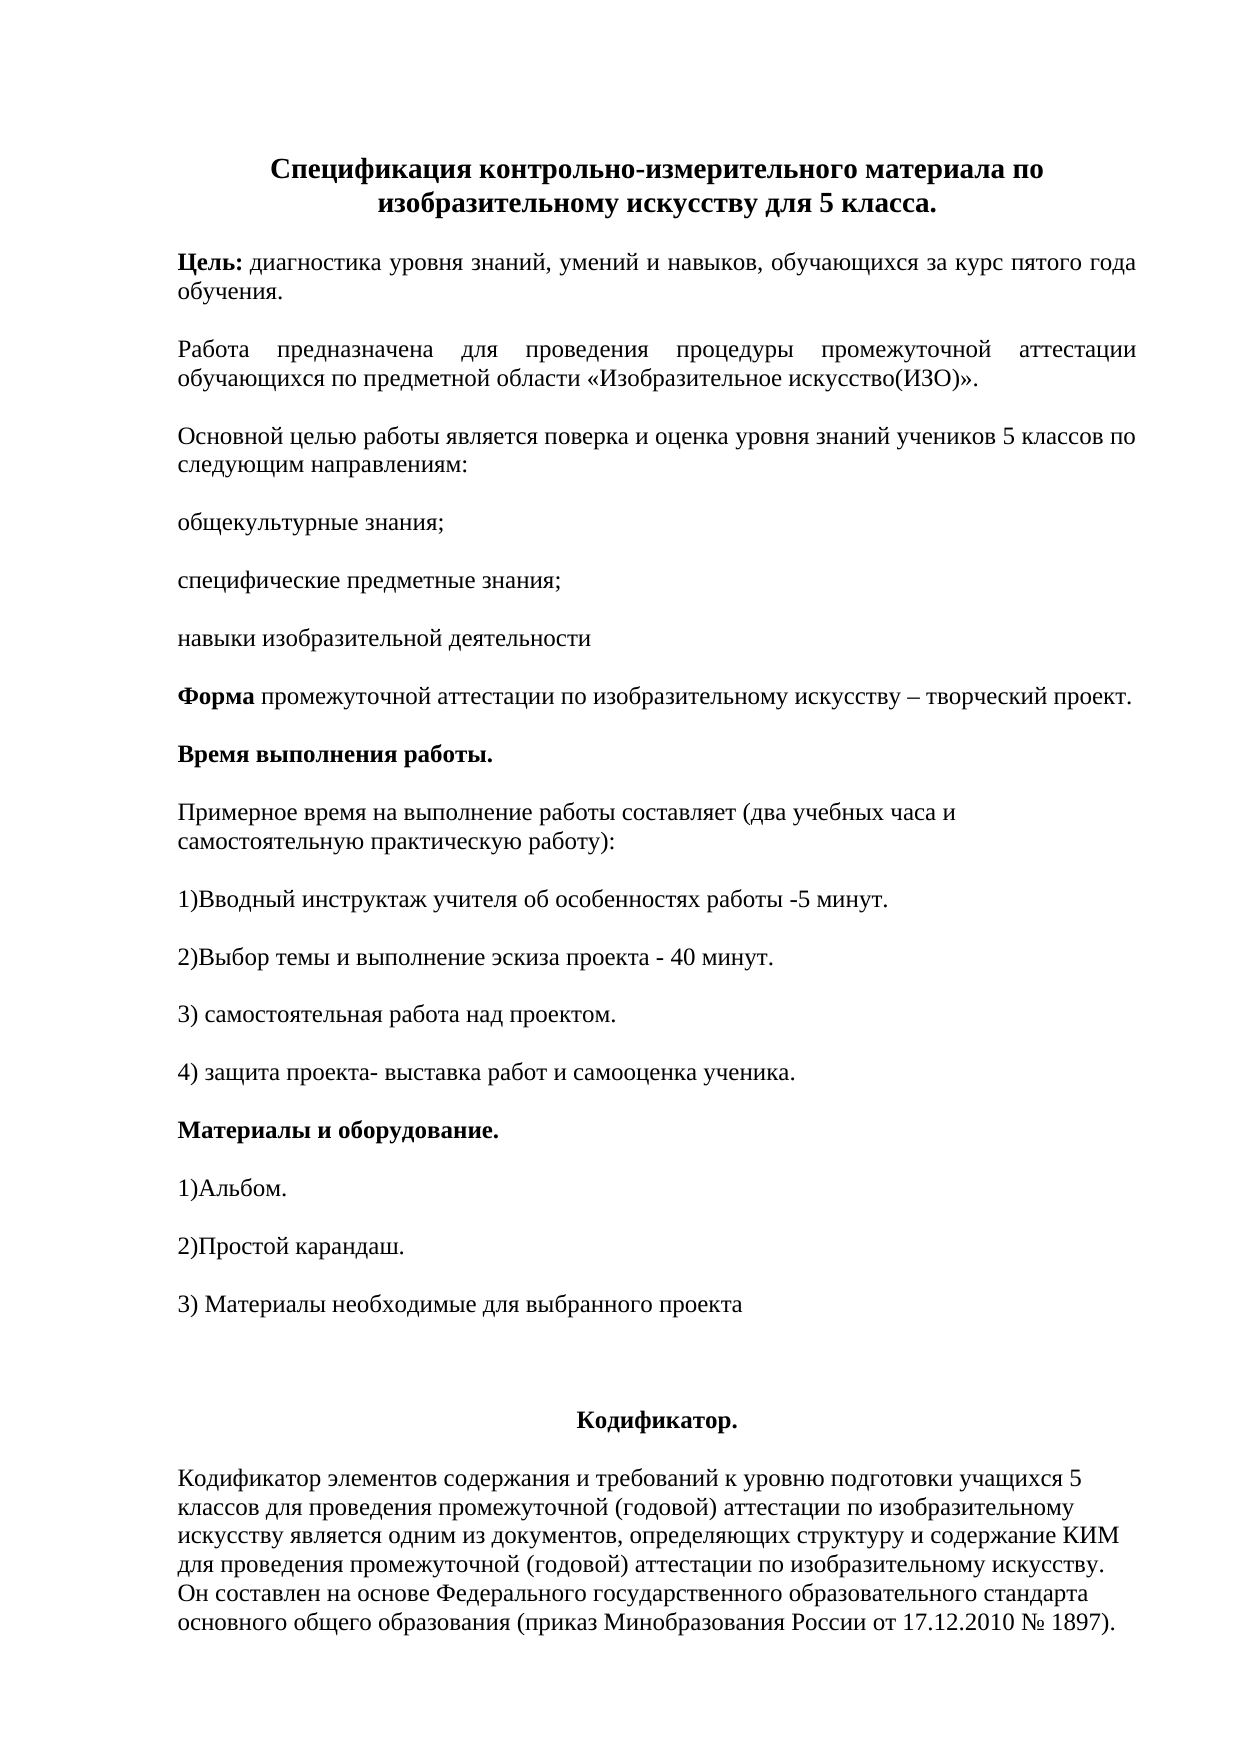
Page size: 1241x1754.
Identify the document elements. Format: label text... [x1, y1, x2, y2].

text 2)Выбор темы и выполнение эскиза проекта - 40 минут. [177, 942, 1137, 970]
text Время выполнения работы. [177, 739, 1137, 768]
text 2)Простой карандаш. [177, 1231, 1137, 1260]
text навыки изобразительной деятельности [177, 623, 1137, 652]
text 1)Альбом. [177, 1173, 1137, 1202]
text 1)Вводный инструктаж учителя об особенностях работы -5 минут. [177, 884, 1137, 912]
text Цель: диагностика уровня знаний, умений и навыков, обучающихся за курс пятого года обучения. [177, 247, 1137, 305]
text Основной целью работы является поверка и оценка уровня знаний учеников 5 классов по следующим направлениям: [177, 421, 1137, 478]
text Форма промежуточной аттестации по изобразительному искусству – творческий проект. [177, 681, 1137, 710]
text общекультурные знания; [177, 507, 1137, 536]
text Материалы и оборудование. [177, 1115, 1137, 1144]
text Работа предназначена для проведения процедуры промежуточной аттестации обучающихся по предметной области «Изобразительное искусство(ИЗО)». [177, 334, 1137, 392]
text Кодификатор элементов содержания и требований к уровню подготовки учащихся 5 классов для проведения промежуточной (годовой) аттестации по изобразительному искусству является одним из документов, определяющих структуру и содержание КИМ для проведения промежуточной (годовой) аттестации по изобразительному искусству. Он составлен на основе Федерального государственного образовательного стандарта основного общего образования (приказ Минобразования России от 17.12.2010 № 1897). [177, 1463, 1137, 1635]
text 3) самостоятельная работа над проектом. [177, 999, 1137, 1028]
text 4) защита проекта- выставка работ и самооценка ученика. [177, 1057, 1137, 1086]
text Кодификатор. [177, 1405, 1137, 1434]
text 3) Материалы необходимые для выбранного проекта [177, 1289, 1137, 1318]
text специфические предметные знания; [177, 565, 1137, 594]
text Спецификация контрольно-измерительного материала по изобразительному искусству для 5 класса. [177, 151, 1137, 218]
text Примерное время на выполнение работы составляет (два учебных часа и самостоятельную практическую работу): [177, 797, 1137, 854]
